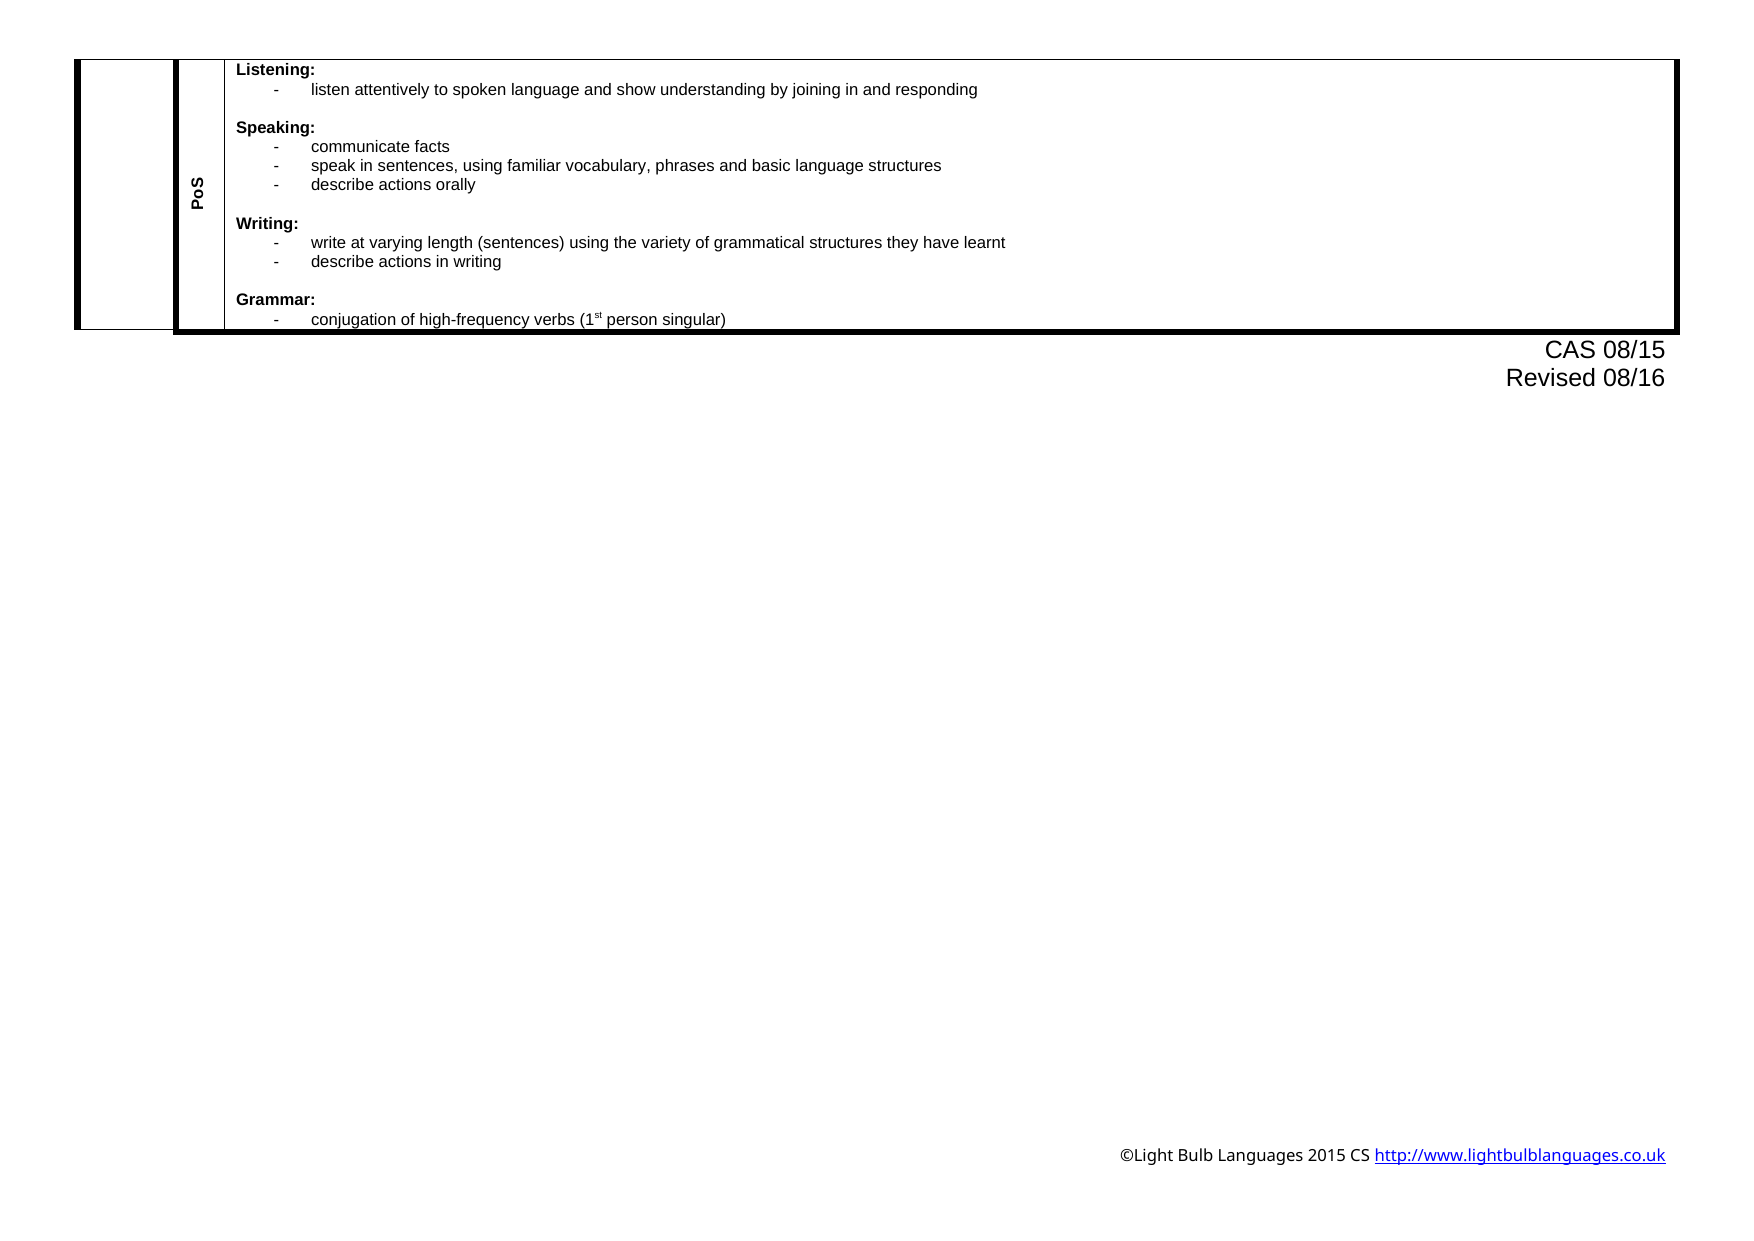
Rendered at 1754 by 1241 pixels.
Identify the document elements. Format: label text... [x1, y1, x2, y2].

table_cell PoS [179, 60, 224, 328]
text CAS 08/15 Revised 08/16 [89, 335, 1665, 392]
table_cell Listening: listen attentively to spoken language and show understanding by joining in and responding Speaking: communicate facts speak in sentences, using familiar vocabulary, phrases and basic language structures describe actions orally Writing: write at varying length (sentences) using the variety of grammatical structures they have learnt describe actions in writing Grammar: conjugation of high-frequency verbs (1st person singular) [225, 60, 1674, 328]
